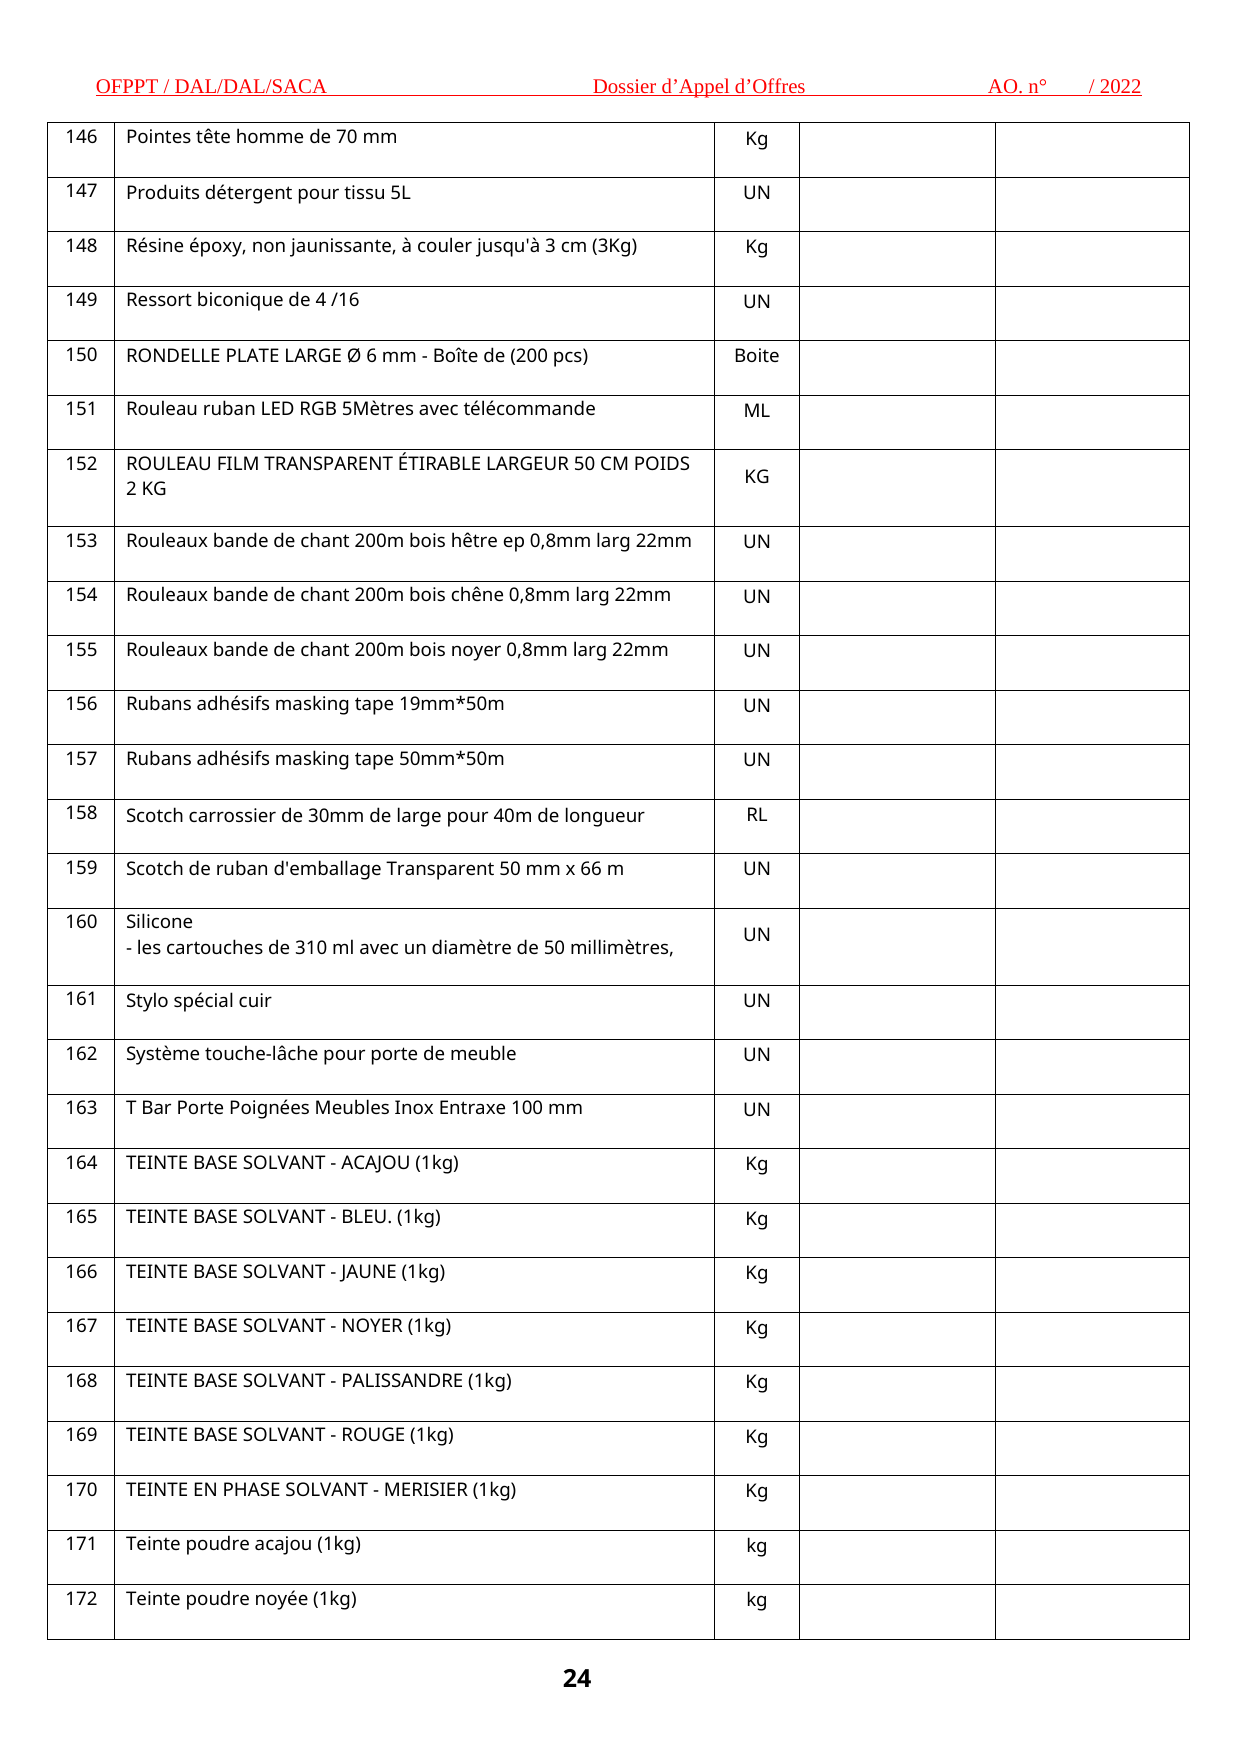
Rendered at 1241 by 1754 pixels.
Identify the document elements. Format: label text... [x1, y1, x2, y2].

table_cell 153 [48, 527, 114, 581]
table_cell [996, 800, 1189, 853]
table_cell Kg [715, 1422, 799, 1475]
table_cell TEINTE BASE SOLVANT - ROUGE (1kg) [115, 1422, 714, 1475]
table_cell 161 [48, 986, 114, 1039]
table_cell Rubans adhésifs masking tape 19mm*50m [115, 691, 714, 744]
table_cell Kg [715, 1367, 799, 1421]
table_cell [996, 986, 1189, 1039]
table_cell [800, 178, 995, 231]
table_cell 152 [48, 450, 114, 526]
table_cell [996, 1476, 1189, 1529]
table_cell [800, 1204, 995, 1257]
table_cell UN [715, 178, 799, 231]
table_cell TEINTE BASE SOLVANT - JAUNE (1kg) [115, 1258, 714, 1312]
table_cell 159 [48, 854, 114, 908]
table_cell [800, 1258, 995, 1312]
table_cell 155 [48, 636, 114, 690]
table_cell TEINTE BASE SOLVANT - BLEU. (1kg) [115, 1204, 714, 1257]
table_cell 146 [48, 123, 114, 177]
table_cell UN [715, 909, 799, 985]
table_cell UN [715, 527, 799, 581]
table_cell [996, 341, 1189, 395]
table_cell [996, 691, 1189, 744]
table_cell UN [715, 287, 799, 340]
table_cell Scotch carrossier de 30mm de large pour 40m de longueur [115, 800, 714, 853]
table_cell Kg [715, 232, 799, 286]
table_cell [800, 287, 995, 340]
table_cell [996, 450, 1189, 526]
table_cell Boite [715, 341, 799, 395]
table_cell [996, 1313, 1189, 1366]
table_cell Kg [715, 1258, 799, 1312]
table_cell 156 [48, 691, 114, 744]
table_cell Rubans adhésifs masking tape 50mm*50m [115, 745, 714, 799]
table_cell [800, 582, 995, 635]
table_cell Teinte poudre acajou (1kg) [115, 1531, 714, 1584]
table_cell [996, 232, 1189, 286]
table_cell 166 [48, 1258, 114, 1312]
table_cell Kg [715, 123, 799, 177]
table_cell [800, 1531, 995, 1584]
table_cell Rouleaux bande de chant 200m bois hêtre ep 0,8mm larg 22mm [115, 527, 714, 581]
table_cell ROULEAU FILM TRANSPARENT ÉTIRABLE LARGEUR 50 CM POIDS 2 KG [115, 450, 714, 526]
table_cell 160 [48, 909, 114, 985]
table_cell Silicone - les cartouches de 310 ml avec un diamètre de 50 millimètres, [115, 909, 714, 985]
table_cell [800, 800, 995, 853]
table_cell [996, 1585, 1189, 1638]
table_cell [996, 1531, 1189, 1584]
table_cell 162 [48, 1040, 114, 1094]
table_cell kg [715, 1531, 799, 1584]
table_cell [996, 1422, 1189, 1475]
table_cell [800, 636, 995, 690]
table_cell 165 [48, 1204, 114, 1257]
table_cell Teinte poudre noyée (1kg) [115, 1585, 714, 1638]
table_cell [996, 1149, 1189, 1203]
table_cell Stylo spécial cuir [115, 986, 714, 1039]
table_cell [996, 287, 1189, 340]
table_cell [800, 1585, 995, 1638]
table_cell [800, 1367, 995, 1421]
table_cell [996, 178, 1189, 231]
table_cell ML [715, 396, 799, 449]
table_cell Kg [715, 1204, 799, 1257]
table_cell [800, 1040, 995, 1094]
table_cell 169 [48, 1422, 114, 1475]
table_cell UN [715, 582, 799, 635]
table_cell [996, 1204, 1189, 1257]
table_cell 172 [48, 1585, 114, 1638]
table_cell TEINTE BASE SOLVANT - NOYER (1kg) [115, 1313, 714, 1366]
table_cell [996, 636, 1189, 690]
table_cell [800, 232, 995, 286]
table_cell Rouleau ruban LED RGB 5Mètres avec télécommande [115, 396, 714, 449]
table_cell [800, 527, 995, 581]
table_cell Système touche-lâche pour porte de meuble [115, 1040, 714, 1094]
table_cell [996, 909, 1189, 985]
table_cell [800, 1149, 995, 1203]
table_cell 158 [48, 800, 114, 853]
table_cell Rouleaux bande de chant 200m bois chêne 0,8mm larg 22mm [115, 582, 714, 635]
table_cell [800, 909, 995, 985]
table_cell [800, 450, 995, 526]
table_cell TEINTE BASE SOLVANT - PALISSANDRE (1kg) [115, 1367, 714, 1421]
table_cell [996, 396, 1189, 449]
table_cell UN [715, 986, 799, 1039]
table_cell 150 [48, 341, 114, 395]
table_cell [800, 745, 995, 799]
table_cell [800, 1476, 995, 1529]
table_cell UN [715, 854, 799, 908]
table_cell 157 [48, 745, 114, 799]
table_cell TEINTE EN PHASE SOLVANT - MERISIER (1kg) [115, 1476, 714, 1529]
table_cell Résine époxy, non jaunissante, à couler jusqu'à 3 cm (3Kg) [115, 232, 714, 286]
table_cell [800, 1422, 995, 1475]
table_cell [800, 341, 995, 395]
table_cell [996, 123, 1189, 177]
table_cell [996, 1040, 1189, 1094]
table_cell 168 [48, 1367, 114, 1421]
table_cell [800, 1095, 995, 1148]
table_cell Kg [715, 1476, 799, 1529]
table_cell 148 [48, 232, 114, 286]
table_cell UN [715, 691, 799, 744]
table_cell 154 [48, 582, 114, 635]
table_cell Kg [715, 1149, 799, 1203]
table_cell [800, 854, 995, 908]
table_cell 171 [48, 1531, 114, 1584]
table_cell RONDELLE PLATE LARGE Ø 6 mm - Boîte de (200 pcs) [115, 341, 714, 395]
table_cell Kg [715, 1313, 799, 1366]
table_cell [996, 1258, 1189, 1312]
table_cell 163 [48, 1095, 114, 1148]
table_cell 149 [48, 287, 114, 340]
table_cell Produits détergent pour tissu 5L [115, 178, 714, 231]
table_cell KG [715, 450, 799, 526]
table_cell [800, 986, 995, 1039]
table_cell [996, 1367, 1189, 1421]
table_cell Scotch de ruban d'emballage Transparent 50 mm x 66 m [115, 854, 714, 908]
table_cell [800, 396, 995, 449]
table_cell [800, 123, 995, 177]
table_cell UN [715, 636, 799, 690]
table_cell kg [715, 1585, 799, 1638]
table_cell [996, 527, 1189, 581]
table_cell 170 [48, 1476, 114, 1529]
table_cell [996, 854, 1189, 908]
table_cell [996, 745, 1189, 799]
table_cell 164 [48, 1149, 114, 1203]
table_cell 147 [48, 178, 114, 231]
table_cell [800, 691, 995, 744]
table_cell T Bar Porte Poignées Meubles Inox Entraxe 100 mm [115, 1095, 714, 1148]
table_cell UN [715, 745, 799, 799]
table_cell Ressort biconique de 4 /16 [115, 287, 714, 340]
table_cell UN [715, 1040, 799, 1094]
table_cell Rouleaux bande de chant 200m bois noyer 0,8mm larg 22mm [115, 636, 714, 690]
table_cell [996, 582, 1189, 635]
table_cell 151 [48, 396, 114, 449]
table_cell RL [715, 800, 799, 853]
table_cell 167 [48, 1313, 114, 1366]
table_cell [800, 1313, 995, 1366]
table_cell UN [715, 1095, 799, 1148]
table_cell Pointes tête homme de 70 mm [115, 123, 714, 177]
table_cell [996, 1095, 1189, 1148]
table_cell TEINTE BASE SOLVANT - ACAJOU (1kg) [115, 1149, 714, 1203]
